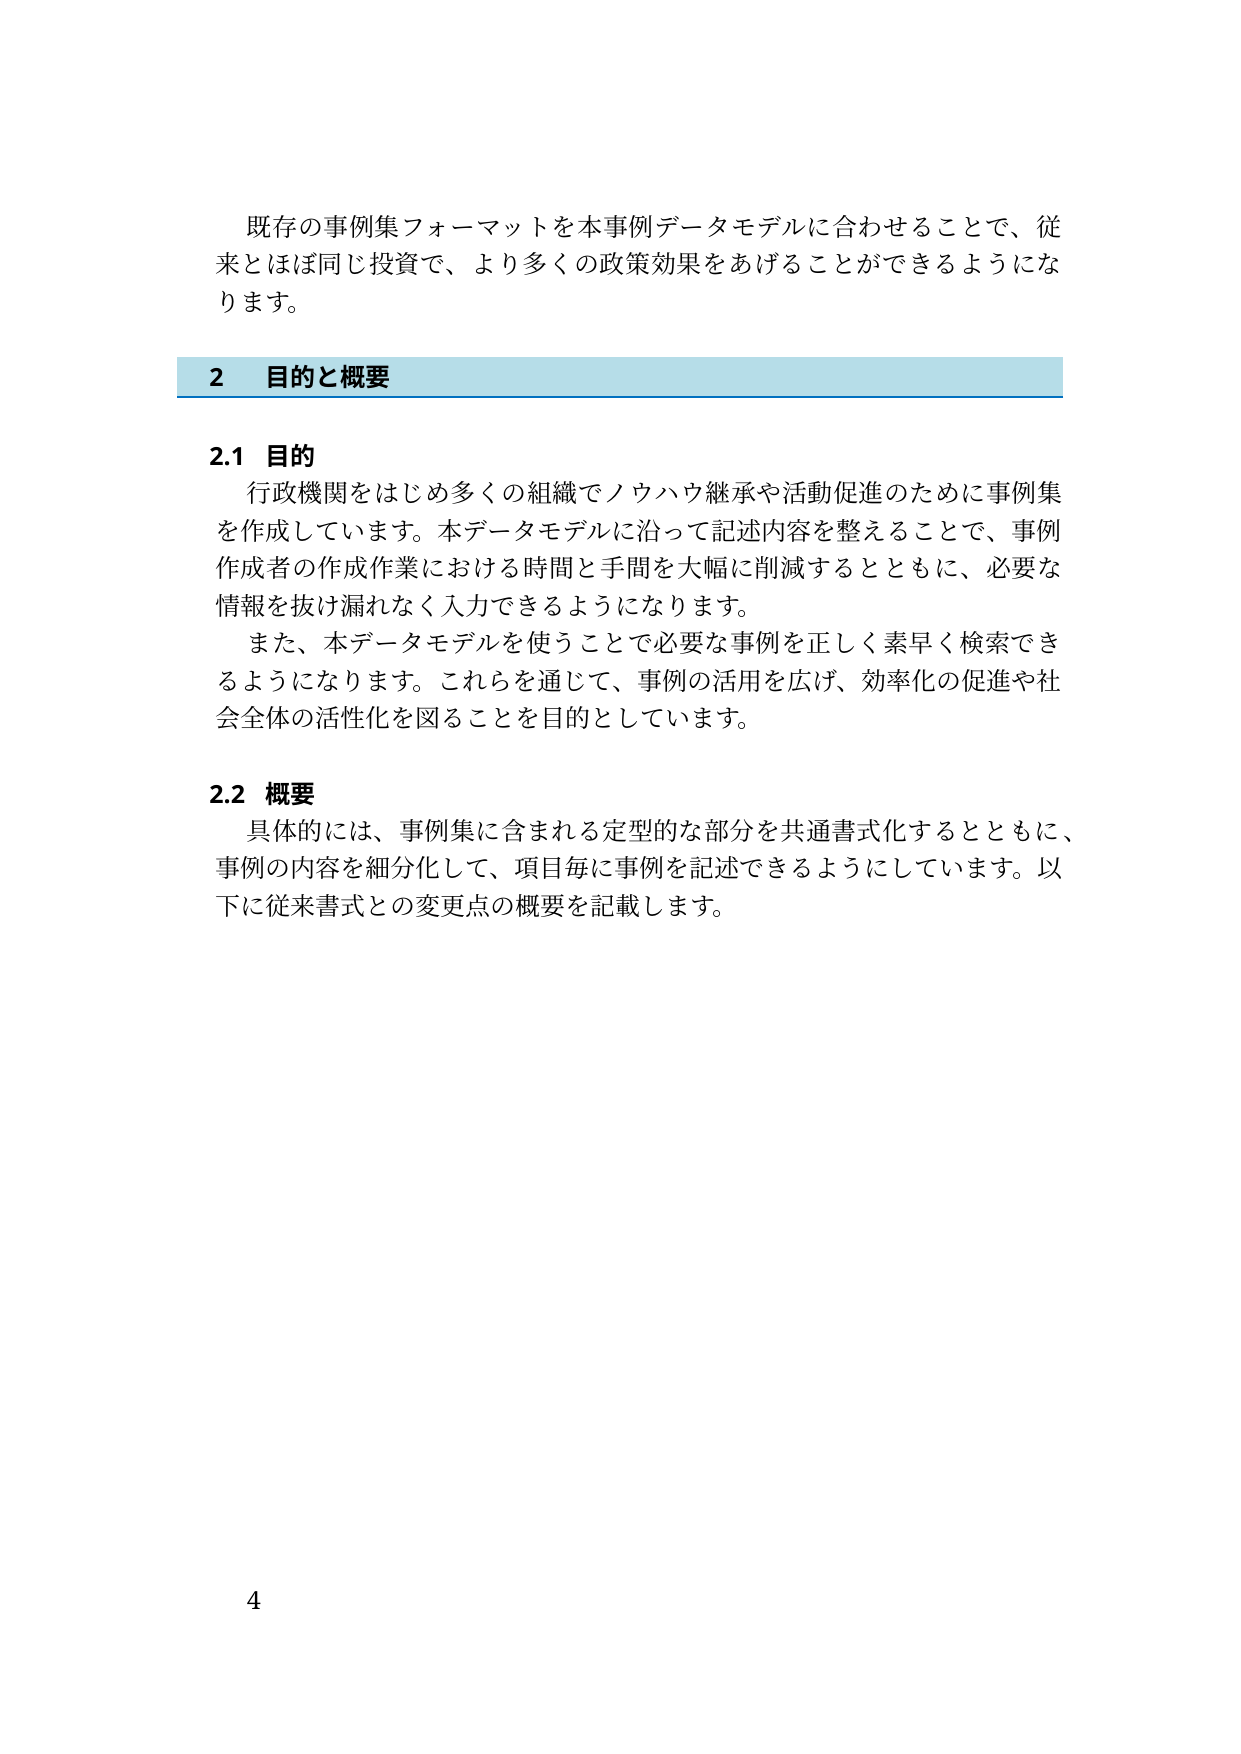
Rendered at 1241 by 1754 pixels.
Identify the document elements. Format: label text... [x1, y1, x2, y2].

text 既存の事例集フォーマットを本事例データモデルに合わせることで、従来とほぼ同じ投資で、より多くの政策効果をあげることができるようになります。 [215, 207, 1063, 319]
subtitle 目的と概要 [177, 357, 1063, 396]
text また、本データモデルを使うことで必要な事例を正しく素早く検索できるようになります。これらを通じて、事例の活用を広げ、効率化の促進や社会全体の活性化を図ることを目的としています。 [215, 623, 1063, 736]
text 具体的には、事例集に含まれる定型的な部分を共通書式化するとともに、事例の内容を細分化して、項目毎に事例を記述できるようにしています。以下に従来書式との変更点の概要を記載します。 [215, 811, 1063, 923]
subtitle 概要 [177, 773, 1063, 811]
subtitle 目的 [177, 436, 1063, 473]
text 行政機関をはじめ多くの組織でノウハウ継承や活動促進のために事例集を作成しています。本データモデルに沿って記述内容を整えることで、事例作成者の作成作業における時間と手間を大幅に削減するとともに、必要な情報を抜け漏れなく入力できるようになります。 [215, 473, 1063, 623]
